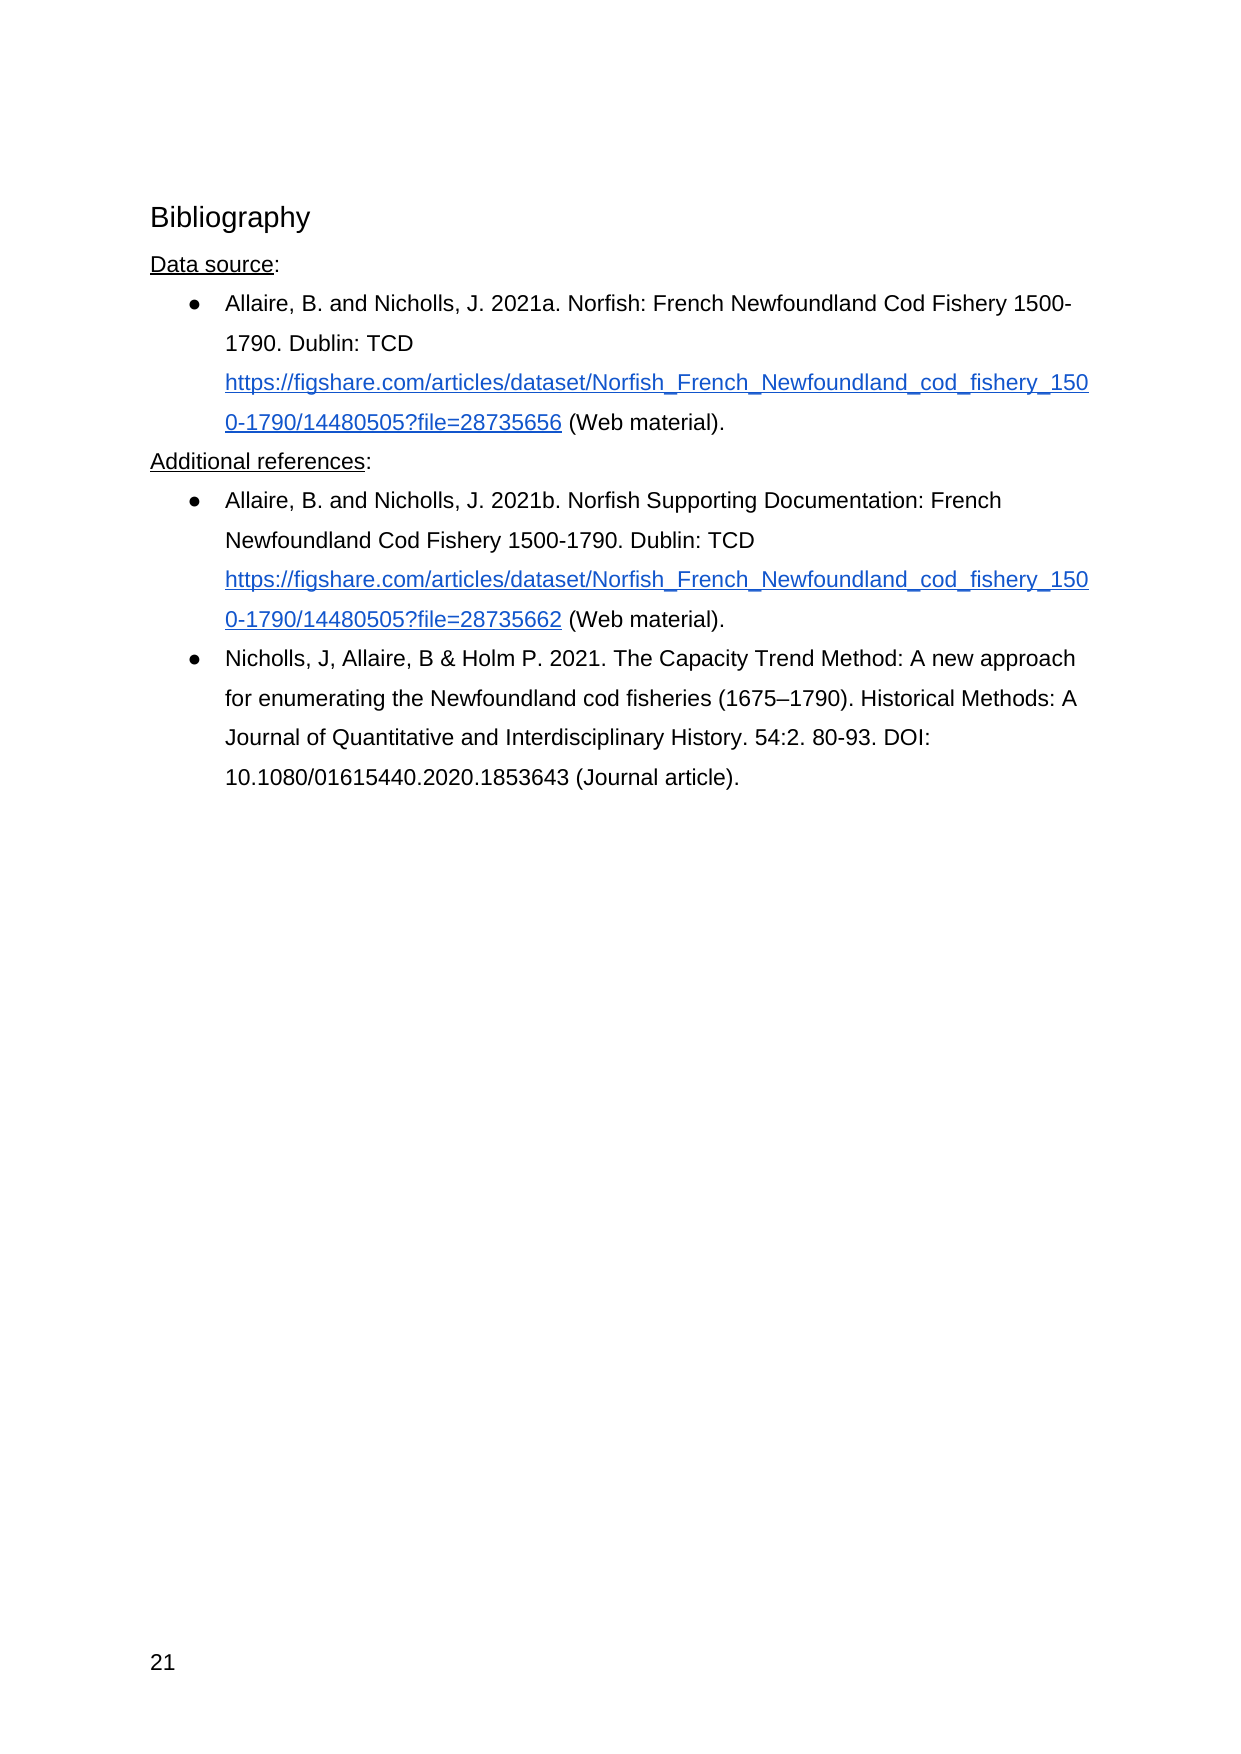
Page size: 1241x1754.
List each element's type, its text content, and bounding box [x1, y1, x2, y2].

list Allaire, B. and Nicholls, J. 2021a. Norfish: French Newfoundland Cod Fishery 1500-1790. Dublin: TCD https://figshare.com/articles/dataset/Norfish_French_Newfoundland_cod_fishery_1500-1790/14480505?file=28735656 (Web material). [187, 290, 1090, 435]
list Allaire, B. and Nicholls, J. 2021b. Norfish Supporting Documentation: French Newfoundland Cod Fishery 1500-1790. Dublin: TCD https://figshare.com/articles/dataset/Norfish_French_Newfoundland_cod_fishery_1500-1790/14480505?file=28735662 (Web material). [187, 487, 1090, 632]
list Nicholls, J, Allaire, B & Holm P. 2021. The Capacity Trend Method: A new approach for enumerating the Newfoundland cod fisheries (1675–1790). Historical Methods: A Journal of Quantitative and Interdisciplinary History. 54:2. 80-93. DOI: 10.1080/01615440.2020.1853643 (Journal article). [187, 645, 1090, 790]
text Data source: [150, 251, 1090, 277]
text Additional references: [150, 448, 1090, 474]
text Bibliography [150, 200, 1090, 234]
